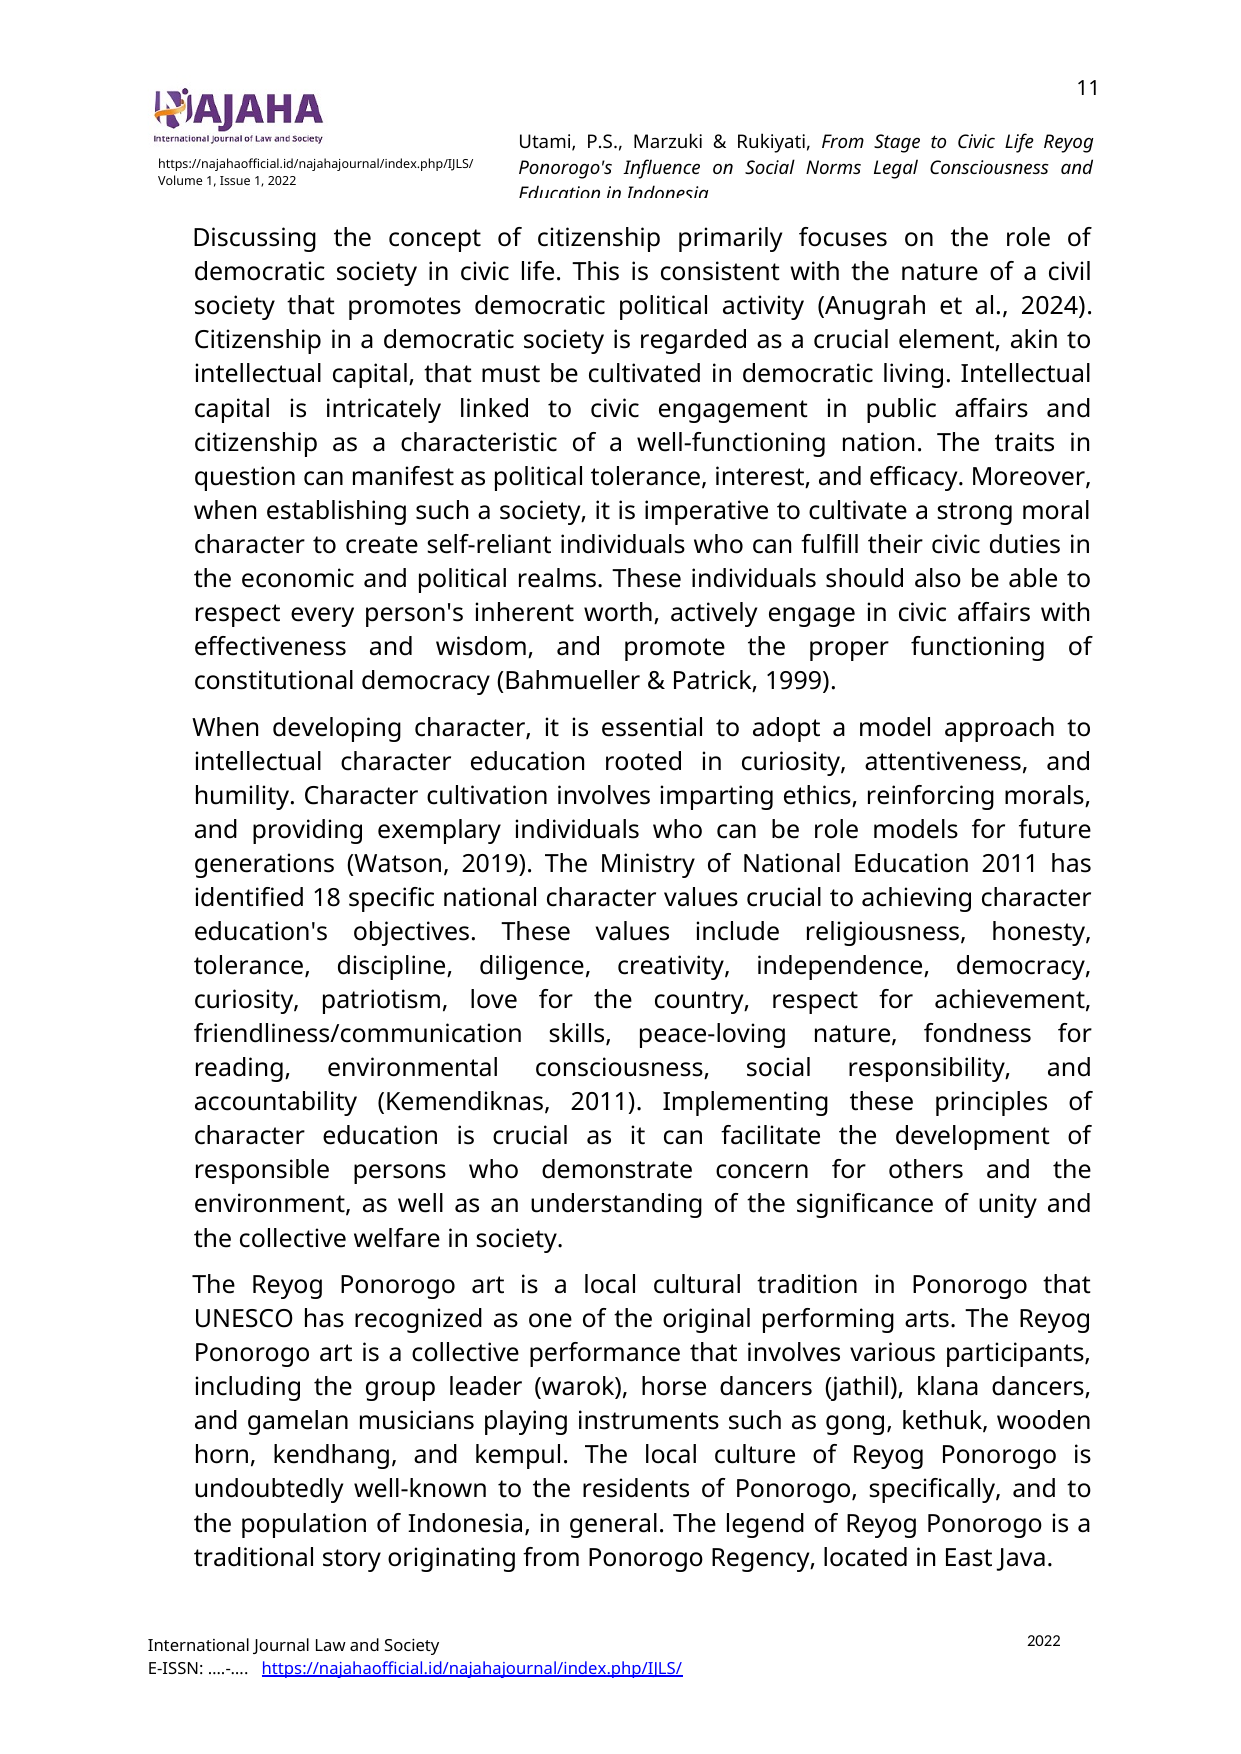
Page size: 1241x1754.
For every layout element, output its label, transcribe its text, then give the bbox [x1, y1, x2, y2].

text The Reyog Ponorogo art is a local cultural tradition in Ponorogo that UNESCO has recognized as one of the original performing arts. The Reyog Ponorogo art is a collective performance that involves various participants, including the group leader (warok), horse dancers (jathil), klana dancers, and gamelan musicians playing instruments such as gong, kethuk, wooden horn, kendhang, and kempul. The local culture of Reyog Ponorogo is undoubtedly well-known to the residents of Ponorogo, specifically, and to the population of Indonesia, in general. The legend of Reyog Ponorogo is a traditional story originating from Ponorogo Regency, located in East Java. [192, 1267, 1093, 1573]
picture [147, 75, 328, 158]
text Discussing the concept of citizenship primarily focuses on the role of democratic society in civic life. This is consistent with the nature of a civil society that promotes democratic political activity (Anugrah et al., 2024). Citizenship in a democratic society is regarded as a crucial element, akin to intellectual capital, that must be cultivated in democratic living. Intellectual capital is intricately linked to civic engagement in public affairs and citizenship as a characteristic of a well-functioning nation. The traits in question can manifest as political tolerance, interest, and efficacy. Moreover, when establishing such a society, it is imperative to cultivate a strong moral character to create self-reliant individuals who can fulfill their civic duties in the economic and political realms. These individuals should also be able to respect every person's inherent worth, actively engage in civic affairs with effectiveness and wisdom, and promote the proper functioning of constitutional democracy (Bahmueller & Patrick, 1999). [192, 220, 1093, 697]
text When developing character, it is essential to adopt a model approach to intellectual character education rooted in curiosity, attentiveness, and humility. Character cultivation involves imparting ethics, reinforcing morals, and providing exemplary individuals who can be role models for future generations (Watson, 2019). The Ministry of National Education 2011 has identified 18 specific national character values crucial to achieving character education's objectives. These values include religiousness, honesty, tolerance, discipline, diligence, creativity, independence, democracy, curiosity, patriotism, love for the country, respect for achievement, friendliness/communication skills, peace-loving nature, fondness for reading, environmental consciousness, social responsibility, and accountability (Kemendiknas, 2011). Implementing these principles of character education is crucial as it can facilitate the development of responsible persons who demonstrate concern for others and the environment, as well as an understanding of the significance of unity and the collective welfare in society. [192, 709, 1093, 1254]
